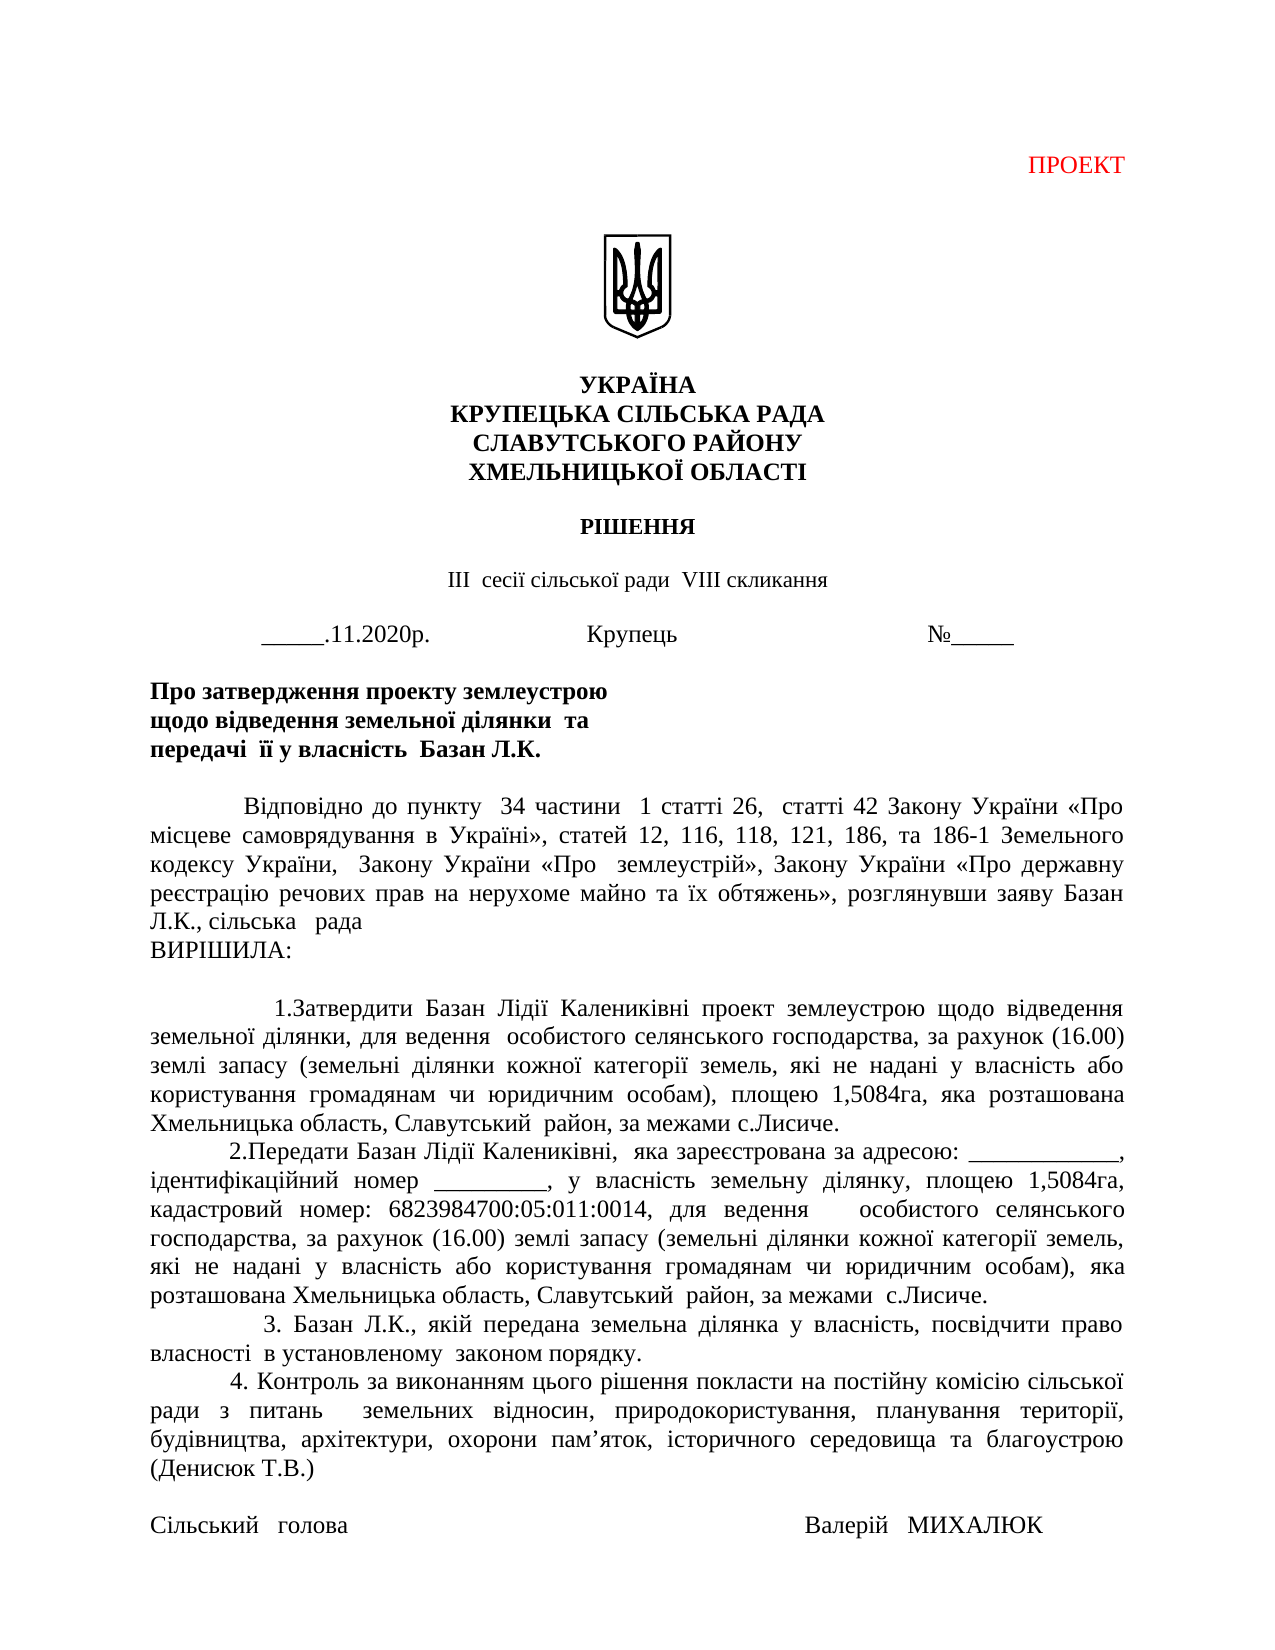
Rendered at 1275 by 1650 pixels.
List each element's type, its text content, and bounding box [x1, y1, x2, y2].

text Про затвердження проекту землеустрою [150, 676, 1125, 705]
text 1.Затвердити Базан Лідії Калениківні проект землеустрою щодо відведення земельної ділянки, для ведення особистого селянського господарства, за рахунок (16.00) землі запасу (земельні ділянки кожної категорії земель, які не надані у власність або користування громадянам чи юридичним особам), площею 1,5084га, яка розташована Хмельницька область, Славутський район, за межами с.Лисиче. [150, 993, 1125, 1136]
text СЛАВУТСЬКОГО РАЙОНУ [150, 428, 1125, 457]
text РІШЕННЯ [150, 513, 1125, 540]
text ВИРІШИЛА: [150, 935, 1125, 964]
text КРУПЕЦЬКА СІЛЬСЬКА РАДА [150, 399, 1125, 428]
text ХМЕЛЬНИЦЬКОЇ ОБЛАСТІ [150, 457, 1125, 485]
text щодо відведення земельної ділянки та [150, 705, 1125, 734]
text передачі її у власність Базан Л.К. [150, 734, 1125, 763]
text Відповідно до пункту 34 частини 1 статті 26, статті 42 Закону України «Про місцеве самоврядування в Україні», статей 12, 116, 118, 121, 186, та 186-1 Земельного кодексу України, Закону України «Про землеустрій», Закону України «Про державну реєстрацію речових прав на нерухоме майно та їх обтяжень», розглянувши заяву Базан Л.К., сільська рада [150, 791, 1125, 935]
text УКРАЇНА [150, 370, 1125, 399]
text 4. Контроль за виконанням цього рішення покласти на постійну комісію сільської ради з питань земельних відносин, природокористування, планування території, будівництва, архітектури, охорони пам’яток, історичного середовища та благоустрою (Денисюк Т.В.) [150, 1366, 1125, 1481]
text Сільський голова Валерій МИХАЛЮК [150, 1510, 1125, 1539]
text III сесії сільської ради VIII скликання [150, 566, 1125, 592]
text ПРОЕКТ [150, 150, 1125, 179]
text 2.Передати Базан Лідії Калениківні, яка зареєстрована за адресою: ____________, ідентифікаційний номер _________, у власність земельну ділянку, площею 1,5084га, кадастровий номер: 6823984700:05:011:0014, для ведення особистого селянського господарства, за рахунок (16.00) землі запасу (земельні ділянки кожної категорії земель, які не надані у власність або користування громадянам чи юридичним особам), яка розташована Хмельницька область, Славутський район, за межами с.Лисиче. [150, 1136, 1125, 1309]
text 3. Базан Л.К., якій передана земельна ділянка у власність, посвідчити право власності в установленому законом порядку. [150, 1309, 1125, 1366]
text _____.11.2020р. Крупець №_____ [150, 619, 1125, 648]
